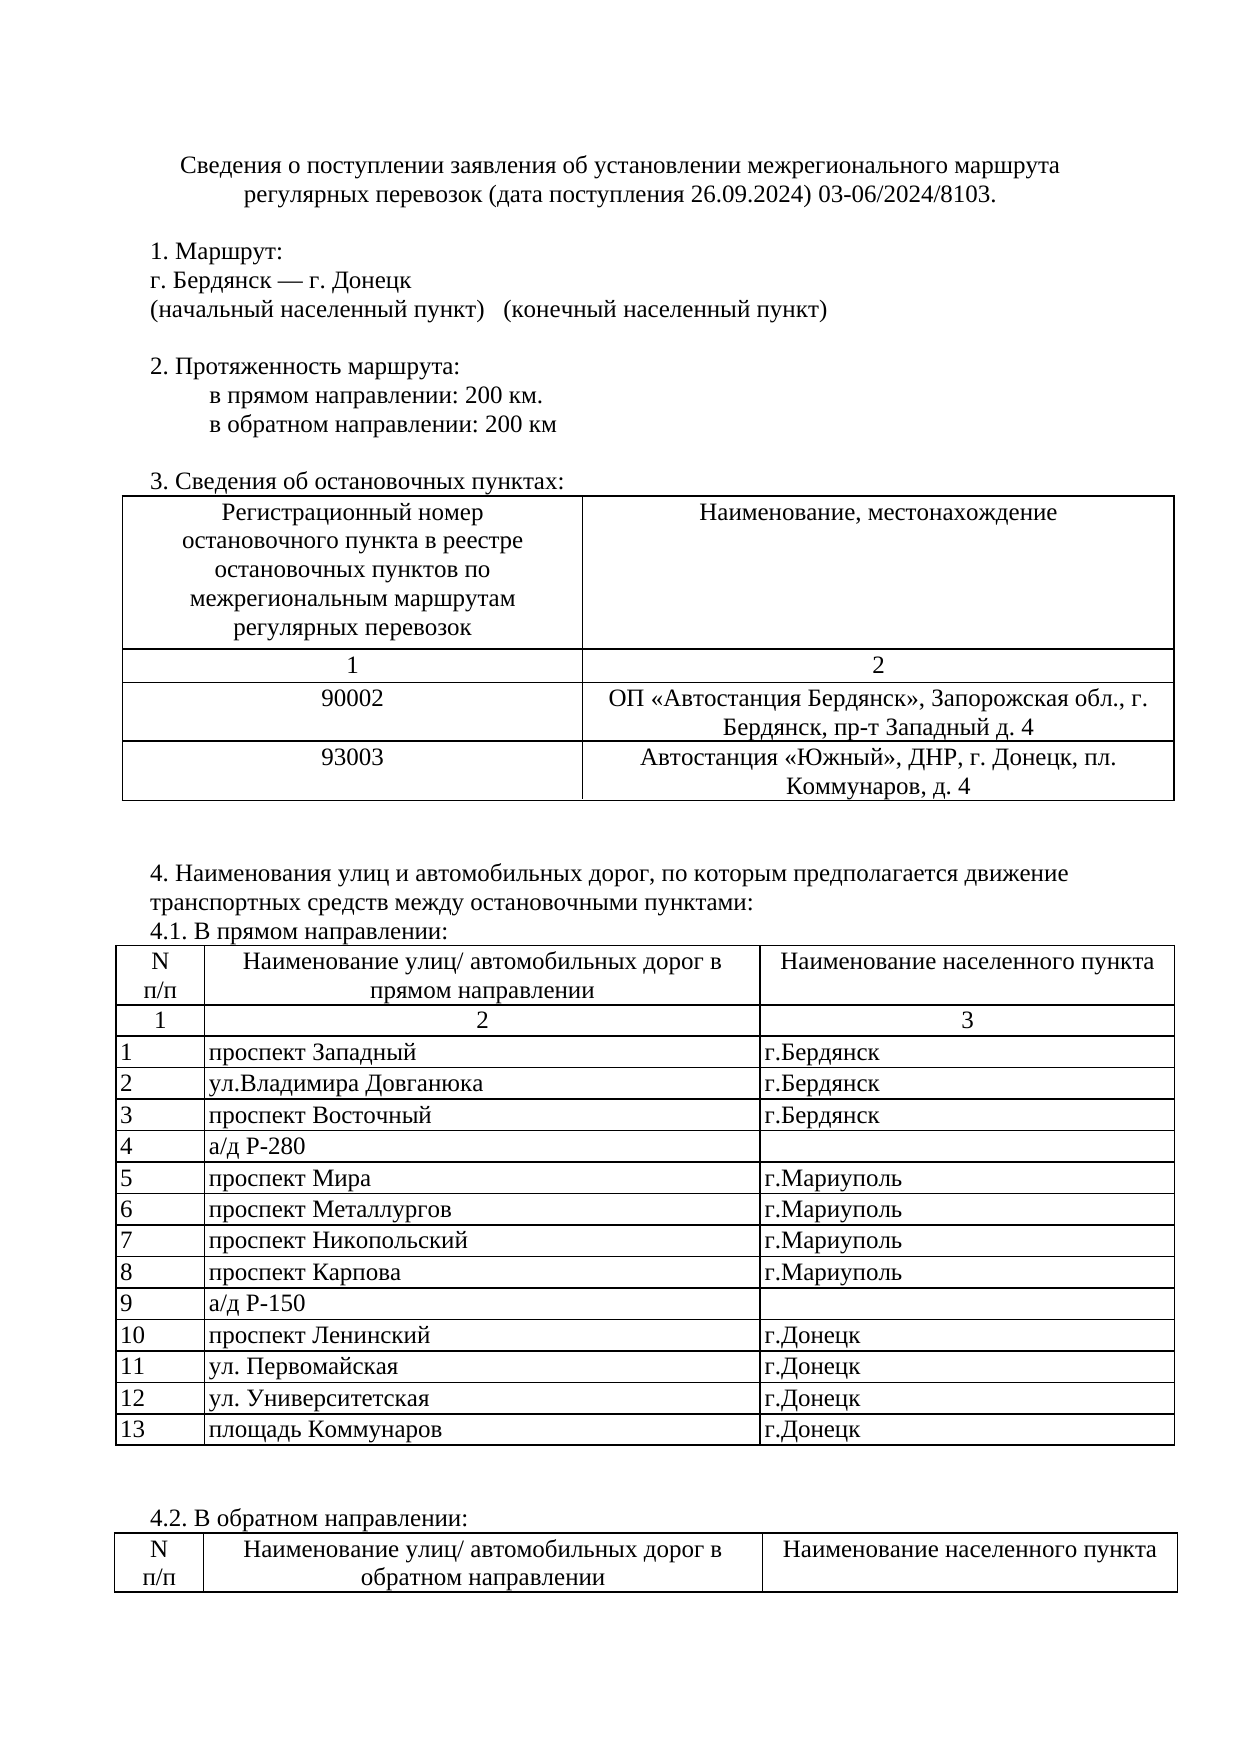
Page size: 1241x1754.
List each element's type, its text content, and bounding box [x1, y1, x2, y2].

table_cell ОП «Автостанция Бердянск», Запорожская обл., г. Бердянск, пр-т Западный д. 4 [583, 683, 1173, 740]
text 2. Протяженность маршрута: [150, 351, 1090, 380]
table_cell 13 [117, 1415, 204, 1444]
table_header Наименование улиц/ автомобильных дорог в обратном направлении [204, 1534, 762, 1591]
table_cell а/д Р-280 [205, 1131, 759, 1161]
table_cell г.Бердянск [761, 1037, 1174, 1067]
table_cell г.Мариуполь [761, 1257, 1174, 1287]
table_header N п/п [117, 946, 204, 1004]
table_cell 6 [117, 1194, 204, 1224]
table_cell площадь Коммунаров [205, 1415, 759, 1444]
table_cell 1 [117, 1037, 204, 1067]
table_cell г.Мариуполь [761, 1226, 1174, 1256]
text 3. Сведения об остановочных пунктах: [150, 466, 1090, 495]
table_cell 7 [117, 1226, 204, 1256]
table_cell а/д Р-150 [205, 1289, 759, 1318]
table_cell ул.Владимира Довганюка [205, 1068, 759, 1098]
table_cell 8 [117, 1257, 204, 1287]
table_cell [761, 1131, 1174, 1161]
table_cell 1 [123, 650, 582, 681]
table_cell проспект Никопольский [205, 1226, 759, 1256]
table_header Наименование населенного пункта [761, 946, 1174, 1004]
table_cell 90002 [123, 683, 582, 740]
text Сведения о поступлении заявления об установлении межрегионального маршрута регулярных перевозок (дата поступления 26.09.2024) 03-06/2024/8103. [150, 150, 1090, 207]
table_cell г.Бердянск [761, 1068, 1174, 1098]
table_cell ул. Университетская [205, 1383, 759, 1413]
table_cell 11 [117, 1352, 204, 1381]
text 4. Наименования улиц и автомобильных дорог, по которым предполагается движение транспортных средств между остановочными пунктами: [150, 858, 1090, 916]
table_cell Автостанция «Южный», ДНР, г. Донецк, пл. Коммунаров, д. 4 [583, 742, 1173, 799]
table_cell проспект Мира [205, 1163, 759, 1193]
table_header Наименование населенного пункта [763, 1534, 1177, 1591]
table_cell ул. Первомайская [205, 1352, 759, 1381]
text (начальный населенный пункт) (конечный населенный пункт) [150, 294, 1090, 322]
text в прямом направлении: 200 км. [150, 380, 1090, 409]
table_cell 5 [117, 1163, 204, 1193]
table_cell г.Бердянск [761, 1100, 1174, 1130]
table_header Регистрационный номер остановочного пункта в реестре остановочных пунктов по межрегиональным маршрутам регулярных перевозок [123, 497, 582, 648]
table_cell г.Донецк [761, 1383, 1174, 1413]
table_cell 9 [117, 1289, 204, 1318]
table_cell проспект Металлургов [205, 1194, 759, 1224]
text 4.2. В обратном направлении: [150, 1503, 1090, 1532]
table_cell 2 [205, 1006, 759, 1035]
table_cell 10 [117, 1320, 204, 1350]
table_cell 2 [117, 1068, 204, 1098]
table_cell г.Донецк [761, 1352, 1174, 1381]
table_cell проспект Западный [205, 1037, 759, 1067]
table_cell проспект Восточный [205, 1100, 759, 1130]
table_cell 12 [117, 1383, 204, 1413]
table_cell 4 [117, 1131, 204, 1161]
text г. Бердянск — г. Донецк [150, 265, 1090, 294]
table_cell 3 [117, 1100, 204, 1130]
table_cell г.Донецк [761, 1320, 1174, 1350]
text 1. Маршрут: [150, 236, 1090, 265]
table_cell 3 [761, 1006, 1174, 1035]
table_header Наименование, местонахождение [583, 497, 1173, 648]
table_cell г.Донецк [761, 1415, 1174, 1444]
table_cell [761, 1289, 1174, 1318]
text 4.1. В прямом направлении: [150, 916, 1090, 945]
table_cell 93003 [123, 742, 582, 799]
text в обратном направлении: 200 км [150, 409, 1090, 437]
table_cell г.Мариуполь [761, 1194, 1174, 1224]
table_header N п/п [115, 1534, 203, 1591]
table_cell г.Мариуполь [761, 1163, 1174, 1193]
table_cell проспект Карпова [205, 1257, 759, 1287]
table_cell 2 [583, 650, 1173, 681]
table_cell проспект Ленинский [205, 1320, 759, 1350]
table_cell 1 [117, 1006, 204, 1035]
table_header Наименование улиц/ автомобильных дорог в прямом направлении [205, 946, 759, 1004]
